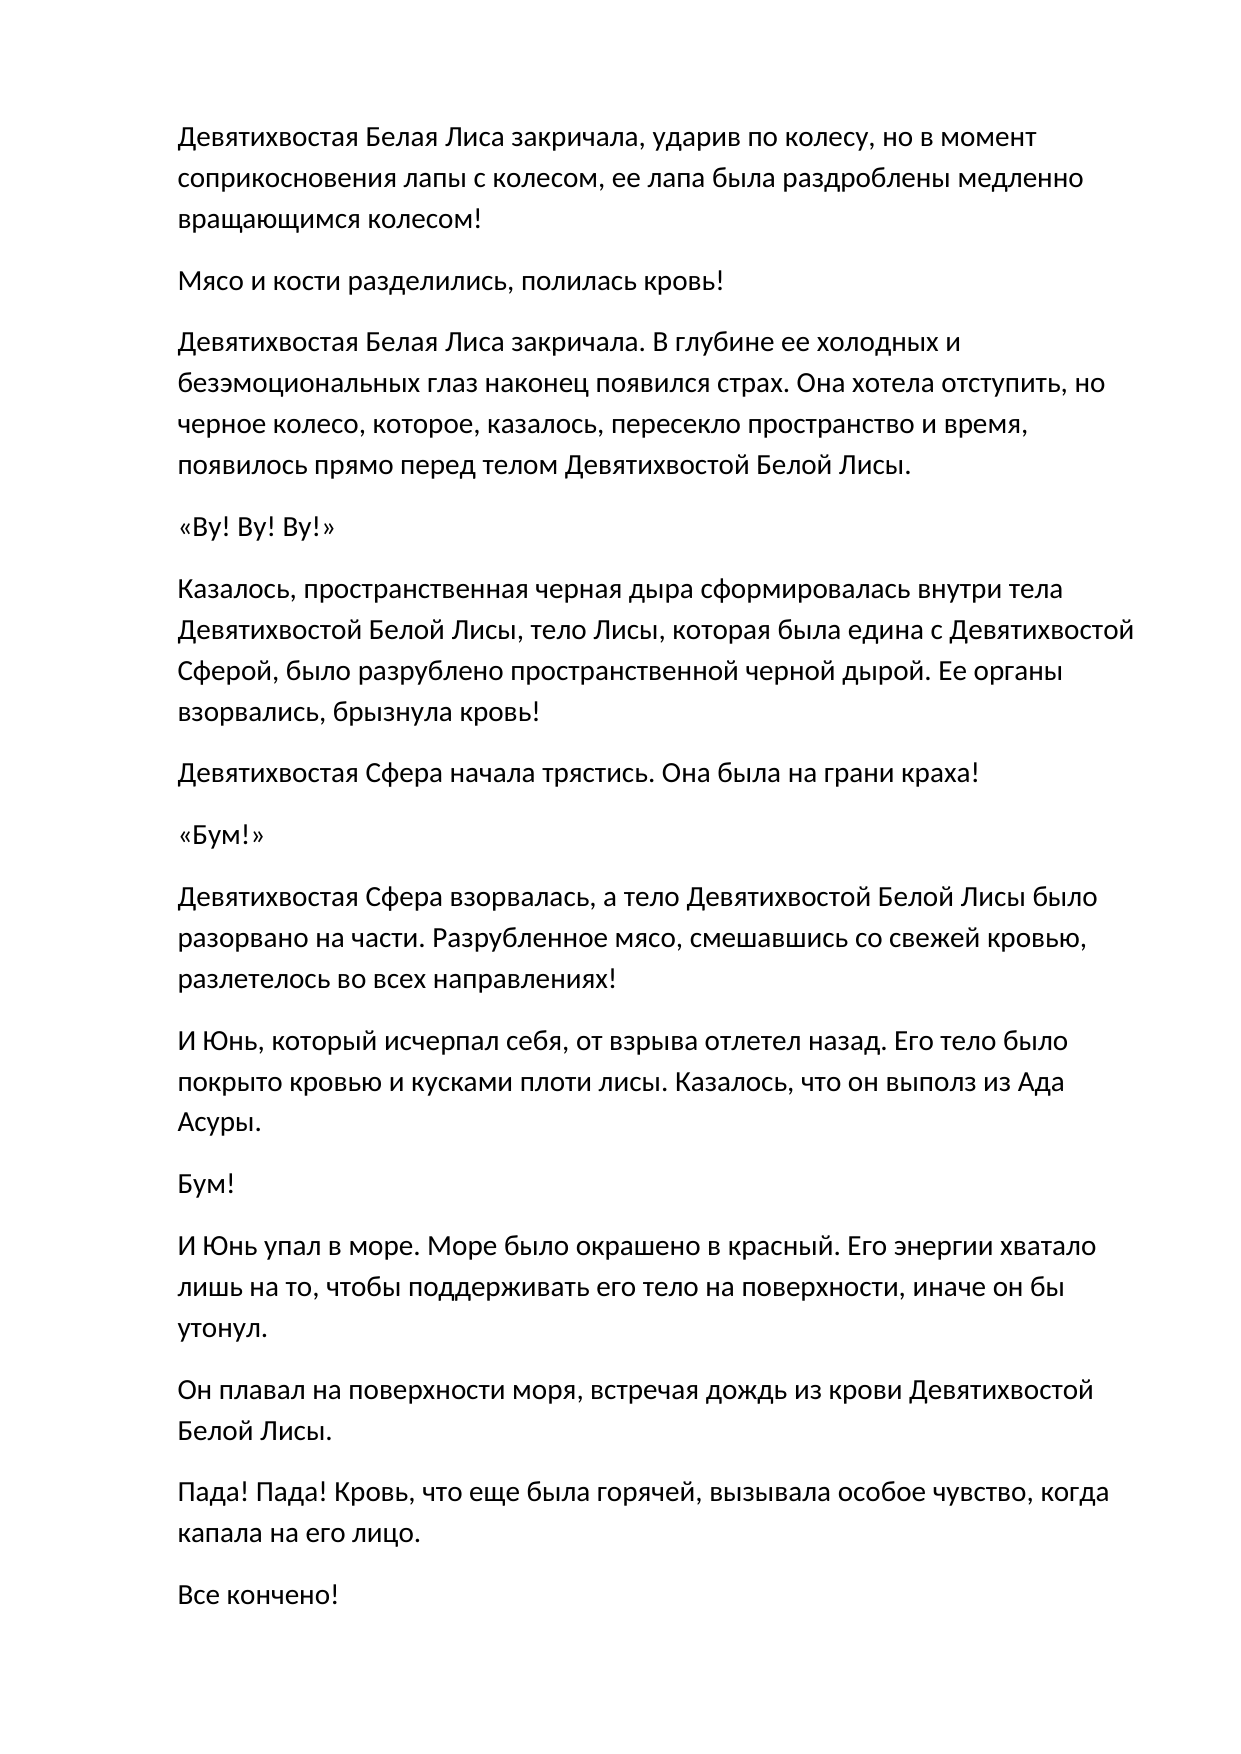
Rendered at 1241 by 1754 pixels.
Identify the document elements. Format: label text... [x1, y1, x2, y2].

text Мясо и кости разделились, полилась кровь! [177, 262, 1152, 297]
text Он плавал на поверхности моря, встречая дождь из крови Девятихвостой Белой Лисы. [177, 1371, 1152, 1447]
text «Бум!» [177, 816, 1152, 852]
text Казалось, пространственная черная дыра сформировалась внутри тела Девятихвостой Белой Лисы, тело Лисы, которая была едина с Девятихвостой Сферой, было разрублено пространственной черной дырой. Ее органы взорвались, брызнула кровь! [177, 570, 1152, 728]
text Все кончено! [177, 1576, 1152, 1612]
text Девятихвостая Сфера начала трястись. Она была на грани краха! [177, 754, 1152, 790]
text Пада! Пада! Кровь, что еще была горячей, вызывала особое чувство, когда капала на его лицо. [177, 1473, 1152, 1550]
text Девятихвостая Белая Лиса закричала, ударив по колесу, но в момент соприкосновения лапы с колесом, ее лапа была раздроблены медленно вращающимся колесом! [177, 118, 1152, 236]
text И Юнь упал в море. Море было окрашено в красный. Его энергии хватало лишь на то, чтобы поддерживать его тело на поверхности, иначе он бы утонул. [177, 1227, 1152, 1344]
text И Юнь, который исчерпал себя, от взрыва отлетел назад. Его тело было покрыто кровью и кусками плоти лисы. Казалось, что он выполз из Ада Асуры. [177, 1022, 1152, 1139]
text Бум! [177, 1165, 1152, 1201]
text Девятихвостая Белая Лиса закричала. В глубине ее холодных и безэмоциональных глаз наконец появился страх. Она хотела отступить, но черное колесо, которое, казалось, пересекло пространство и время, появилось прямо перед телом Девятихвостой Белой Лисы. [177, 323, 1152, 482]
text «Ву! Ву! Ву!» [177, 508, 1152, 544]
text Девятихвостая Сфера взорвалась, а тело Девятихвостой Белой Лисы было разорвано на части. Разрубленное мясо, смешавшись со свежей кровью, разлетелось во всех направлениях! [177, 878, 1152, 996]
